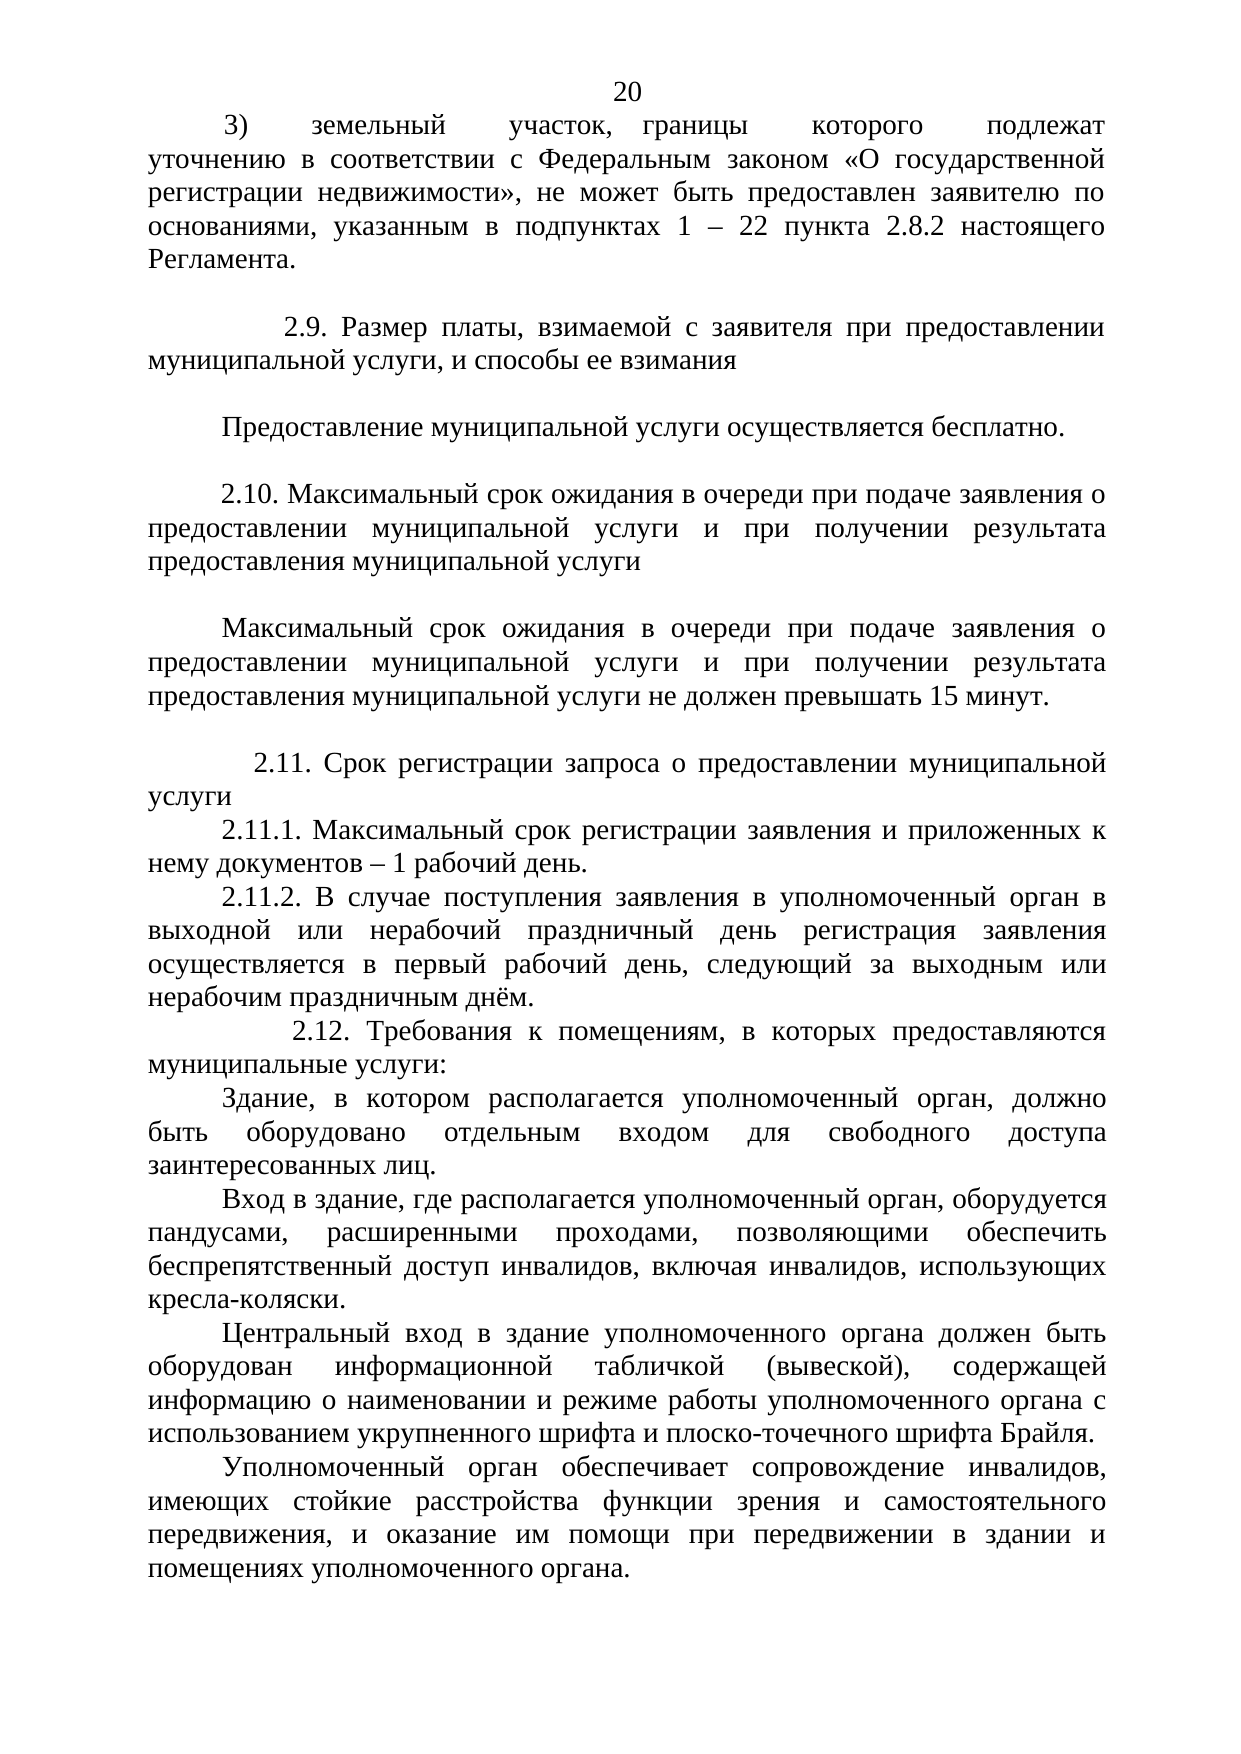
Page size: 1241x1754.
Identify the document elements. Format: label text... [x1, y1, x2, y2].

text Предоставление муниципальной услуги осуществляется бесплатно. [148, 409, 1107, 443]
text Максимальный срок ожидания в очереди при подаче заявления о предоставлении муниципальной услуги и при получении результата предоставления муниципальной услуги не должен превышать 15 минут. [148, 611, 1107, 711]
text 2.11. Срок регистрации запроса о предоставлении муниципальной услуги [148, 745, 1107, 812]
text 3) земельный участок, границы которого подлежат уточнению в соответствии с Федеральным законом «О государственной регистрации недвижимости», не может быть предоставлен заявителю по основаниями, указанным в подпунктах 1 – 22 пункта 2.8.2 настоящего Регламента. [148, 107, 1105, 275]
text 2.12. Требования к помещениям, в которых предоставляются муниципальные услуги: [148, 1013, 1107, 1080]
text 2.10. Максимальный срок ожидания в очереди при подаче заявления о предоставлении муниципальной услуги и при получении результата предоставления муниципальной услуги [148, 476, 1107, 577]
text Вход в здание, где располагается уполномоченный орган, оборудуется пандусами, расширенными проходами, позволяющими обеспечить беспрепятственный доступ инвалидов, включая инвалидов, использующих кресла-коляски. [148, 1181, 1107, 1315]
text Центральный вход в здание уполномоченного органа должен быть оборудован информационной табличкой (вывеской), содержащей информацию о наименовании и режиме работы уполномоченного органа с использованием укрупненного шрифта и плоско-точечного шрифта Брайля. [148, 1315, 1107, 1449]
text Здание, в котором располагается уполномоченный орган, должно быть оборудовано отдельным входом для свободного доступа заинтересованных лиц. [148, 1080, 1107, 1181]
text 2.11.1. Максимальный срок регистрации заявления и приложенных к нему документов – 1 рабочий день. [148, 812, 1107, 879]
text 2.9. Размер платы, взимаемой с заявителя при предоставлении муниципальной услуги, и способы ее взимания [148, 309, 1107, 376]
text Уполномоченный орган обеспечивает сопровождение инвалидов, имеющих стойкие расстройства функции зрения и самостоятельного передвижения, и оказание им помощи при передвижении в здании и помещениях уполномоченного органа. [148, 1449, 1107, 1583]
text 2.11.2. В случае поступления заявления в уполномоченный орган в выходной или нерабочий праздничный день регистрация заявления осуществляется в первый рабочий день, следующий за выходным или нерабочим праздничным днём. [148, 879, 1107, 1013]
